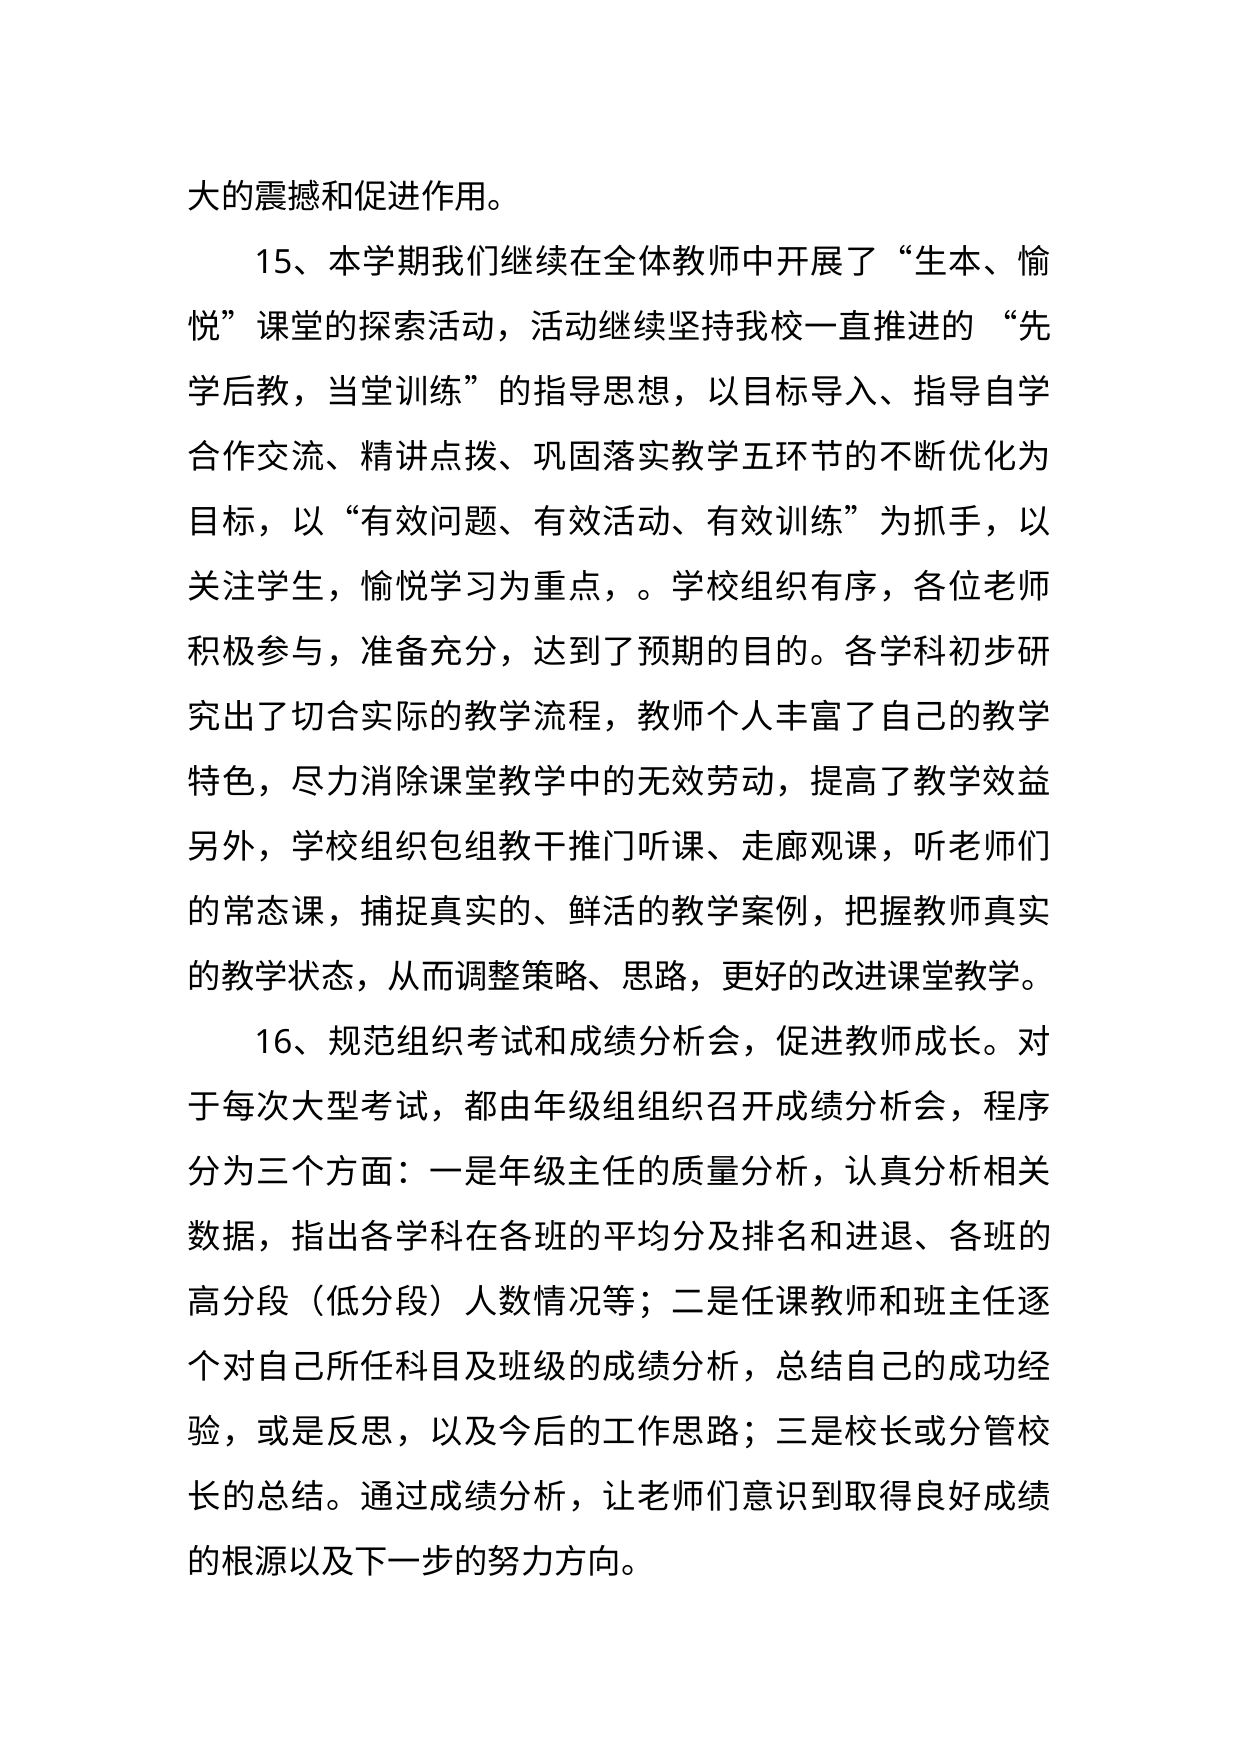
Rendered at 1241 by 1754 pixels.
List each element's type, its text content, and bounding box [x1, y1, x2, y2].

text 15、本学期我们继续在全体教师中开展了“生本、愉悦”课堂的探索活动，活动继续坚持我校一直推进的 “先学后教，当堂训练”的指导思想，以目标导入、指导自学、合作交流、精讲点拨、巩固落实教学五环节的不断优化为目标，以“有效问题、有效活动、有效训练”为抓手，以关注学生，愉悦学习为重点，。学校组织有序，各位老师积极参与，准备充分，达到了预期的目的。各学科初步研究出了切合实际的教学流程，教师个人丰富了自己的教学特色，尽力消除课堂教学中的无效劳动，提高了教学效益。另外，学校组织包组教干推门听课、走廊观课，听老师们的常态课，捕捉真实的、鲜活的教学案例，把握教师真实的教学状态，从而调整策略、思路，更好的改进课堂教学。 [187, 227, 1053, 1007]
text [187, 162, 1053, 227]
text 16、规范组织考试和成绩分析会，促进教师成长。对于每次大型考试，都由年级组组织召开成绩分析会，程序分为三个方面：一是年级主任的质量分析，认真分析相关数据，指出各学科在各班的平均分及排名和进退、各班的高分段（低分段）人数情况等；二是任课教师和班主任逐个对自己所任科目及班级的成绩分析，总结自己的成功经验，或是反思，以及今后的工作思路；三是校长或分管校长的总结。通过成绩分析，让老师们意识到取得良好成绩的根源以及下一步的努力方向。 [187, 1007, 1053, 1592]
